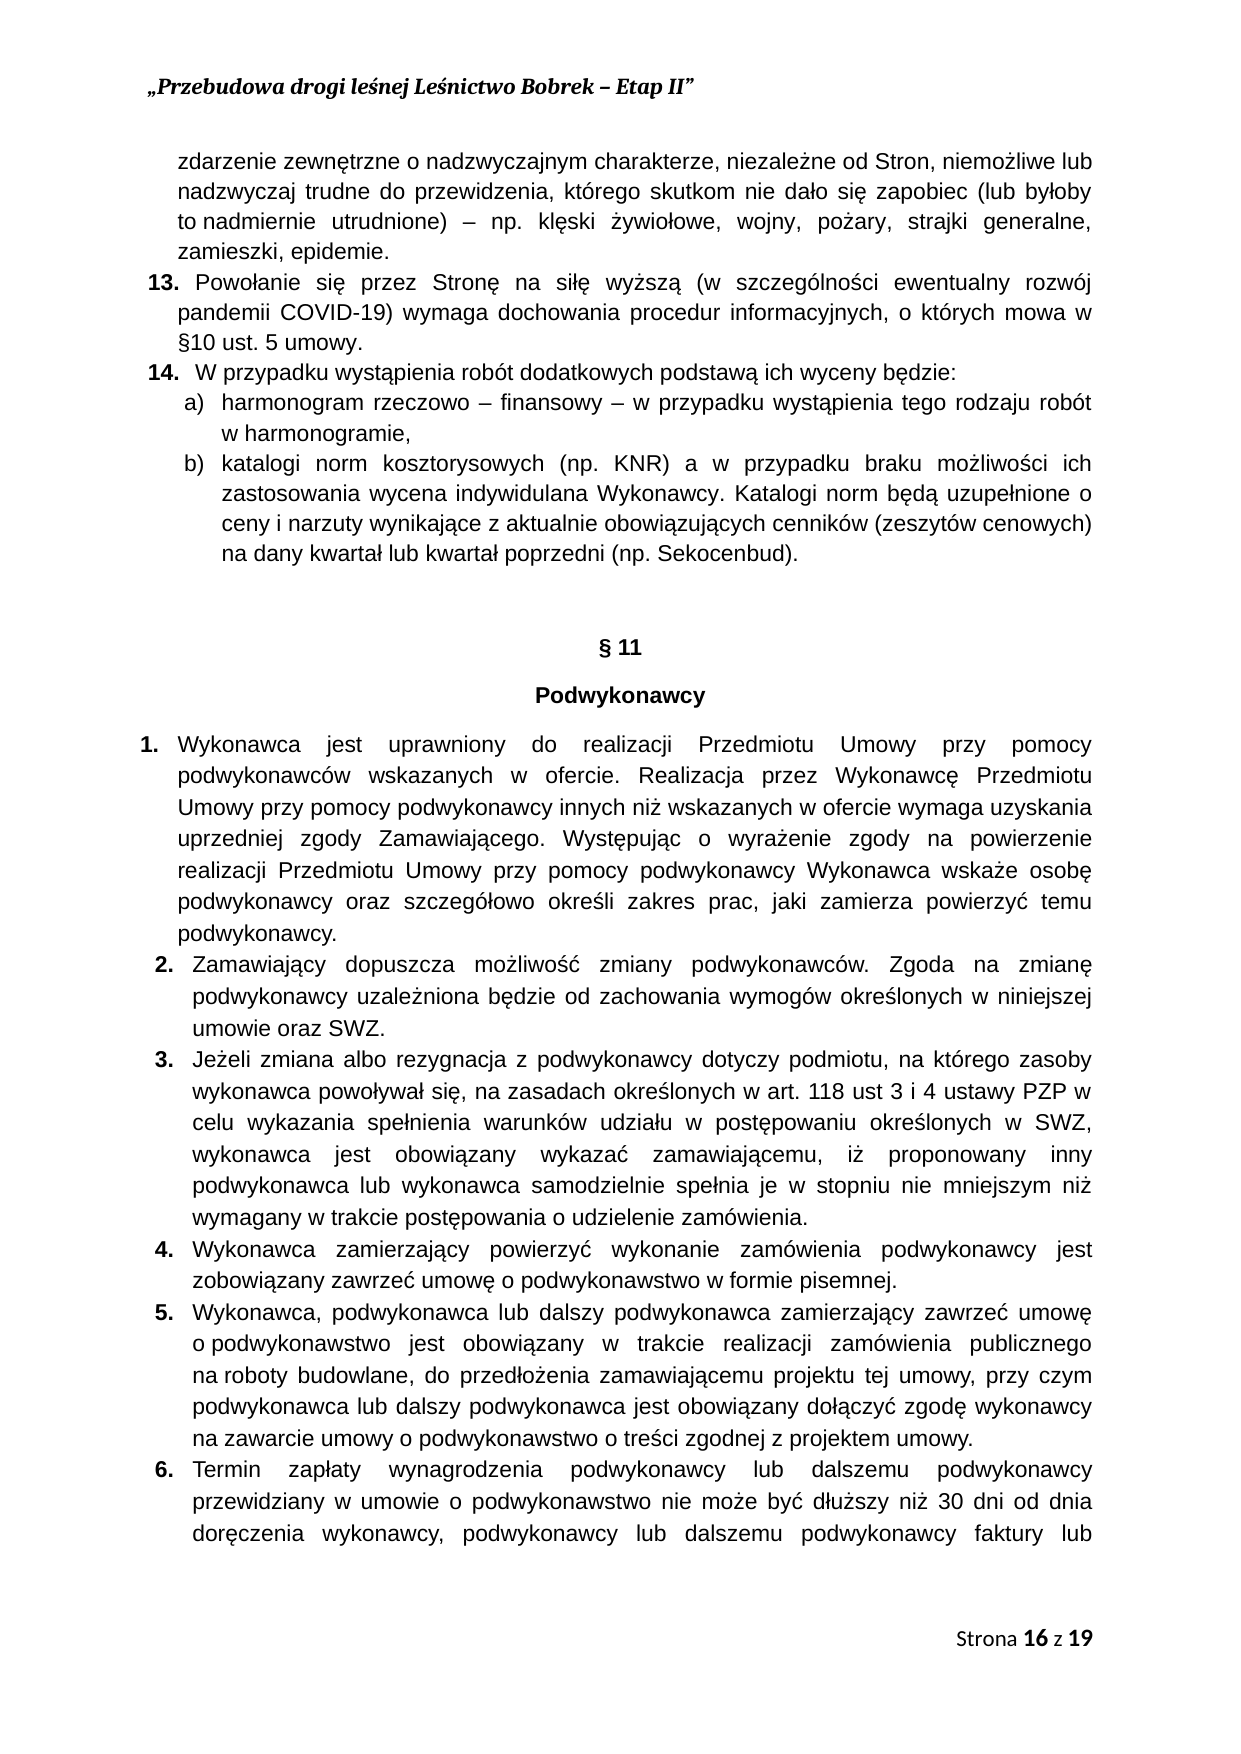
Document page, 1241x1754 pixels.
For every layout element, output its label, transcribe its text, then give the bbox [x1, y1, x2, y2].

list harmonogram rzeczowo – finansowy – w przypadku wystąpienia tego rodzaju robót w harmonogramie, [184, 389, 1093, 446]
list Powołanie się przez Stronę na siłę wyższą (w szczególności ewentualny rozwój pandemii COVID-19) wymaga dochowania procedur informacyjnych, o których mowa w §10 ust. 5 umowy. [148, 268, 1093, 355]
list Jeżeli zmiana albo rezygnacja z podwykonawcy dotyczy podmiotu, na którego zasoby wykonawca powoływał się, na zasadach określonych w art. 118 ust 3 i 4 ustawy PZP w celu wykazania spełnienia warunków udziału w postępowaniu określonych w SWZ, wykonawca jest obowiązany wykazać zamawiającemu, iż proponowany inny podwykonawca lub wykonawca samodzielnie spełnia je w stopniu nie mniejszym niż wymagany w trakcie postępowania o udzielenie zamówienia. [154, 1046, 1093, 1230]
list Zamawiający dopuszcza możliwość zmiany podwykonawców. Zgoda na zmianę podwykonawcy uzależniona będzie od zachowania wymogów określonych w niniejszej umowie oraz SWZ. [154, 951, 1093, 1041]
list W przypadku wystąpienia robót dodatkowych podstawą ich wyceny będzie: [148, 359, 1093, 385]
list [148, 148, 1093, 264]
text § 11 [148, 634, 1093, 660]
list katalogi norm kosztorysowych (np. KNR) a w przypadku braku możliwości ich zastosowania wycena indywidulana Wykonawcy. Katalogi norm będą uzupełnione o ceny i narzuty wynikające z aktualnie obowiązujących cenników (zeszytów cenowych) na dany kwartał lub kwartał poprzedni (np. Sekocenbud). [184, 450, 1093, 567]
list Wykonawca, podwykonawca lub dalszy podwykonawca zamierzający zawrzeć umowę o podwykonawstwo jest obowiązany w trakcie realizacji zamówienia publicznego na roboty budowlane, do przedłożenia zamawiającemu projektu tej umowy, przy czym podwykonawca lub dalszy podwykonawca jest obowiązany dołączyć zgodę wykonawcy na zawarcie umowy o podwykonawstwo o treści zgodnej z projektem umowy. [154, 1299, 1093, 1451]
list Wykonawca zamierzający powierzyć wykonanie zamówienia podwykonawcy jest zobowiązany zawrzeć umowę o podwykonawstwo w formie pisemnej. [154, 1236, 1093, 1293]
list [154, 1456, 1093, 1546]
list Wykonawca jest uprawniony do realizacji Przedmiotu Umowy przy pomocy podwykonawców wskazanych w ofercie. Realizacja przez Wykonawcę Przedmiotu Umowy przy pomocy podwykonawcy innych niż wskazanych w ofercie wymaga uzyskania uprzedniej zgody Zamawiającego. Występując o wyrażenie zgody na powierzenie realizacji Przedmiotu Umowy przy pomocy podwykonawcy Wykonawca wskaże osobę podwykonawcy oraz szczegółowo określi zakres prac, jaki zamierza powierzyć temu podwykonawcy. [140, 731, 1093, 946]
text Podwykonawcy [148, 682, 1093, 709]
